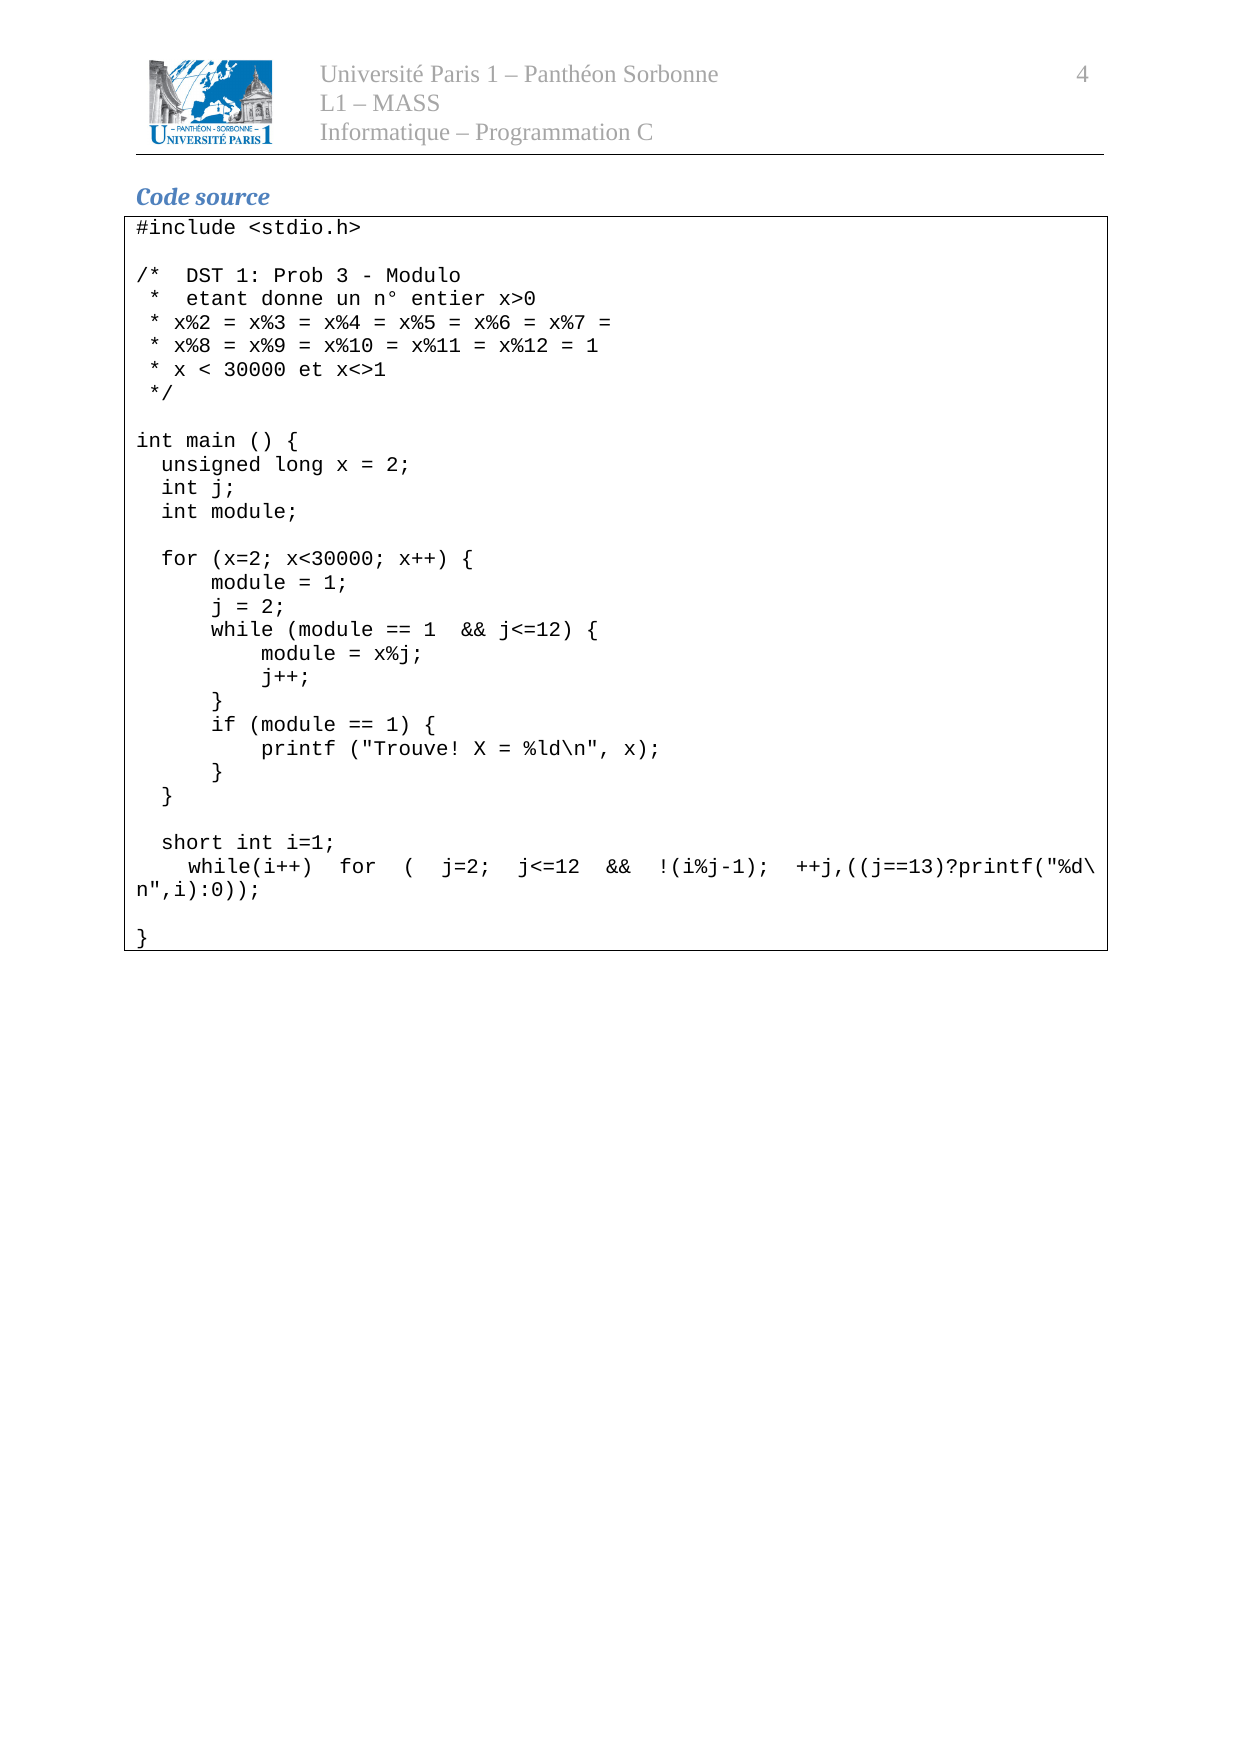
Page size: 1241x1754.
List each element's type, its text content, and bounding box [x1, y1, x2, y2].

picture [147, 59, 274, 145]
table_header #include <stdio.h> /* DST 1: Prob 3 - Modulo * etant donne un n° entier x>0 * x%2 = x%3 = x%4 = x%5 = x%6 = x%7 = * x%8 = x%9 = x%10 = x%11 = x%12 = 1 * x < 30000 et x<>1 */ int main () { unsigned long x = 2; int j; int module; for (x=2; x<30000; x++) { module = 1; j = 2; while (module == 1 && j<=12) { module = x%j; j++; } if (module == 1) { printf ("Trouve! X = %ld\n", x); } } short int i=1; while(i++) for ( j=2; j<=12 && !(i%j-1); ++j,((j==13)?printf("%d\n",i):0)); } [125, 217, 1107, 950]
subtitle Code source [136, 183, 1104, 212]
